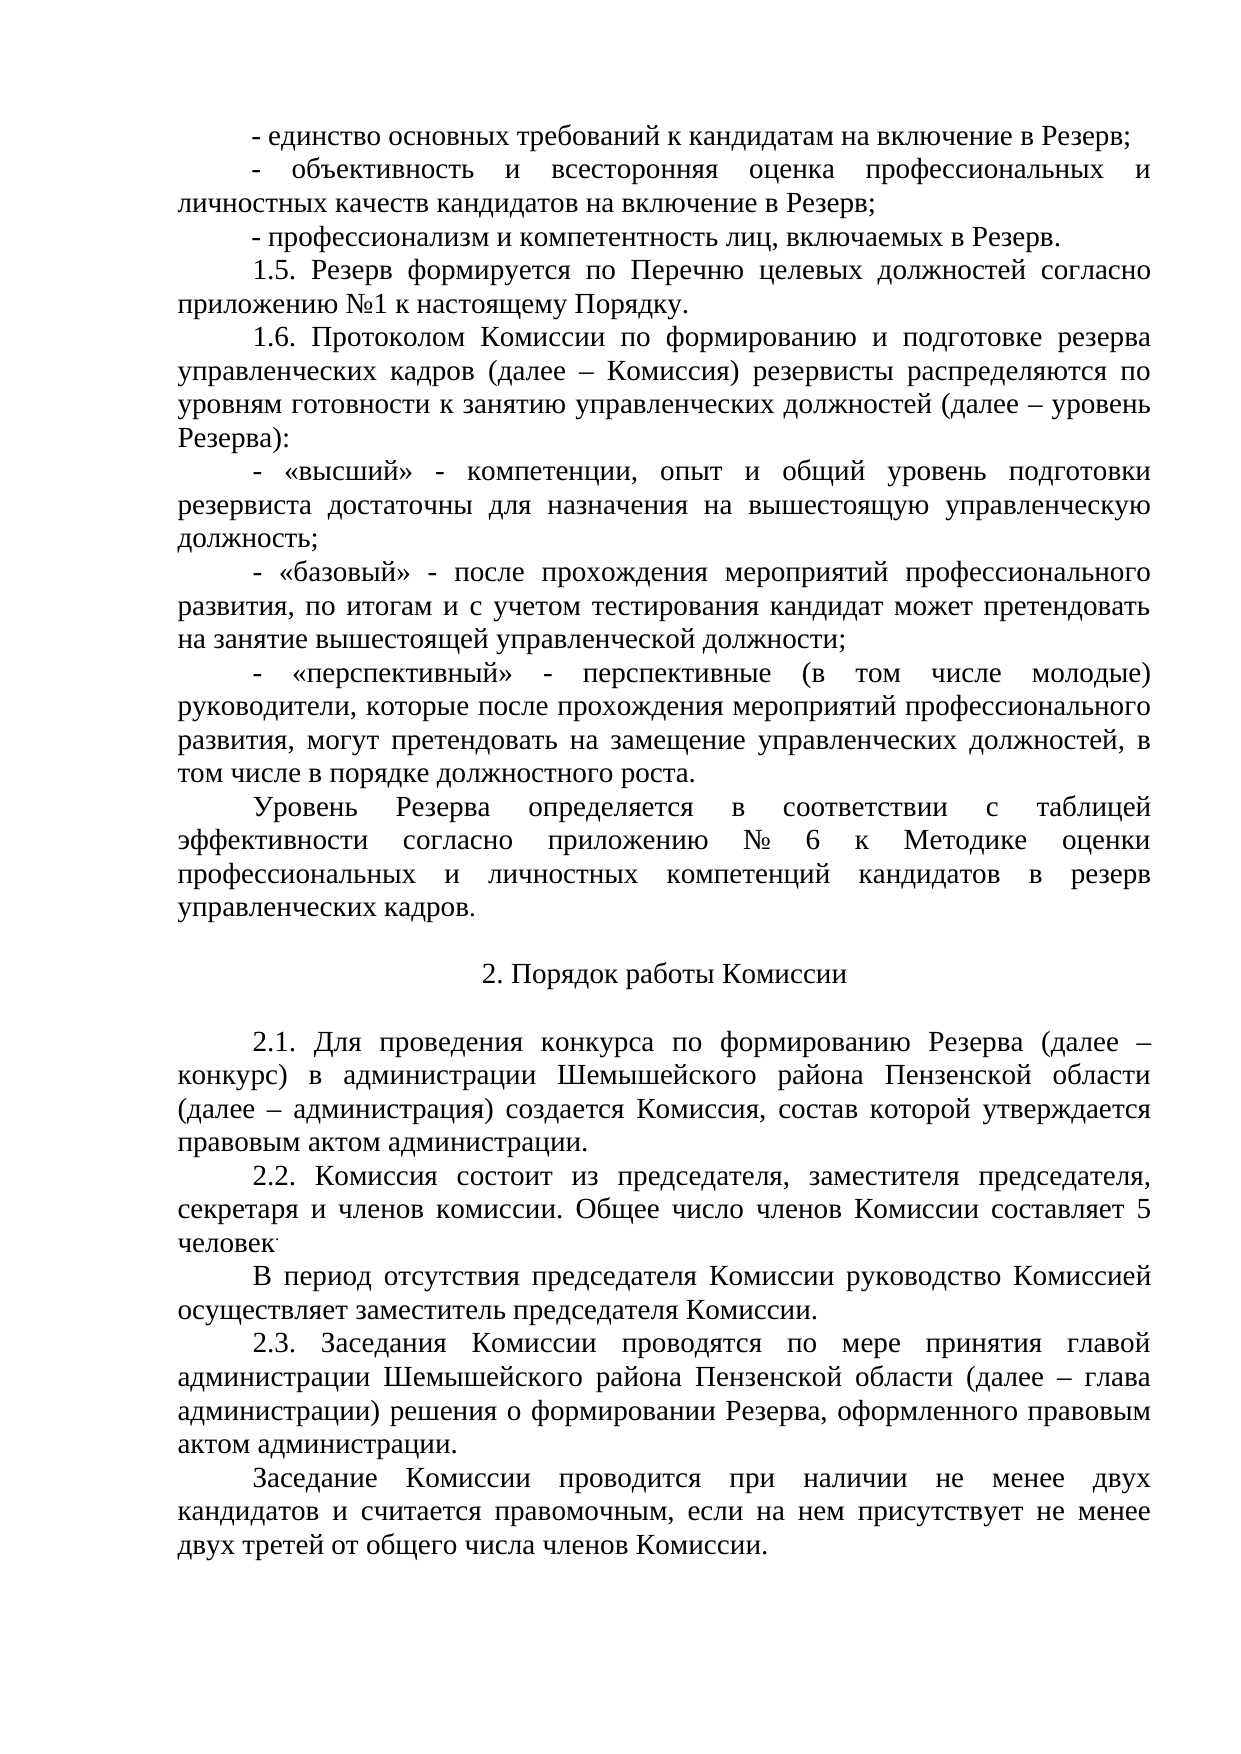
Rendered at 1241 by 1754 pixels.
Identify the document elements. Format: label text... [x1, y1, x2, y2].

text 1.5. Резерв формируется по Перечню целевых должностей согласно приложению №1 к настоящему Порядку. [177, 252, 1152, 319]
text В период отсутствия председателя Комиссии руководство Комиссией осуществляет заместитель председателя Комиссии. [177, 1258, 1152, 1326]
text - «базовый» - после прохождения мероприятий профессионального развития, по итогам и с учетом тестирования кандидат может претендовать на занятие вышестоящей управленческой должности; [177, 554, 1152, 655]
text - профессионализм и компетентность лиц, включаемых в Резерв. [177, 219, 1152, 252]
text Уровень Резерва определяется в соответствии с таблицей эффективности согласно приложению № 6 к Методике оценки профессиональных и личностных компетенций кандидатов в резерв управленческих кадров. [177, 789, 1152, 923]
text 2.1. Для проведения конкурса по формированию Резерва (далее – конкурс) в администрации Шемышейского района Пензенской области (далее – администрация) создается Комиссия, состав которой утверждается правовым актом администрации. [177, 1024, 1152, 1158]
text - объективность и всесторонняя оценка профессиональных и личностных качеств кандидатов на включение в Резерв; [177, 152, 1152, 219]
text - единство основных требований к кандидатам на включение в Резерв; [177, 118, 1152, 152]
text 2. Порядок работы Комиссии [177, 957, 1152, 990]
text - «высший» - компетенции, опыт и общий уровень подготовки резервиста достаточны для назначения на вышестоящую управленческую должность; [177, 453, 1152, 554]
text 1.6. Протоколом Комиссии по формированию и подготовке резерва управленческих кадров (далее – Комиссия) резервисты распределяются по уровням готовности к занятию управленческих должностей (далее – уровень Резерва): [177, 319, 1152, 453]
text - «перспективный» - перспективные (в том числе молодые) руководители, которые после прохождения мероприятий профессионального развития, могут претендовать на замещение управленческих должностей, в том числе в порядке должностного роста. [177, 655, 1152, 789]
text 2.2. Комиссия состоит из председателя, заместителя председателя, секретаря и членов комиссии. Общее число членов Комиссии составляет 5 человек. [177, 1158, 1152, 1258]
text Заседание Комиссии проводится при наличии не менее двух кандидатов и считается правомочным, если на нем присутствует не менее двух третей от общего числа членов Комиссии. [177, 1460, 1152, 1560]
text 2.3. Заседания Комиссии проводятся по мере принятия главой администрации Шемышейского района Пензенской области (далее – глава администрации) решения о формировании Резерва, оформленного правовым актом администрации. [177, 1326, 1152, 1460]
